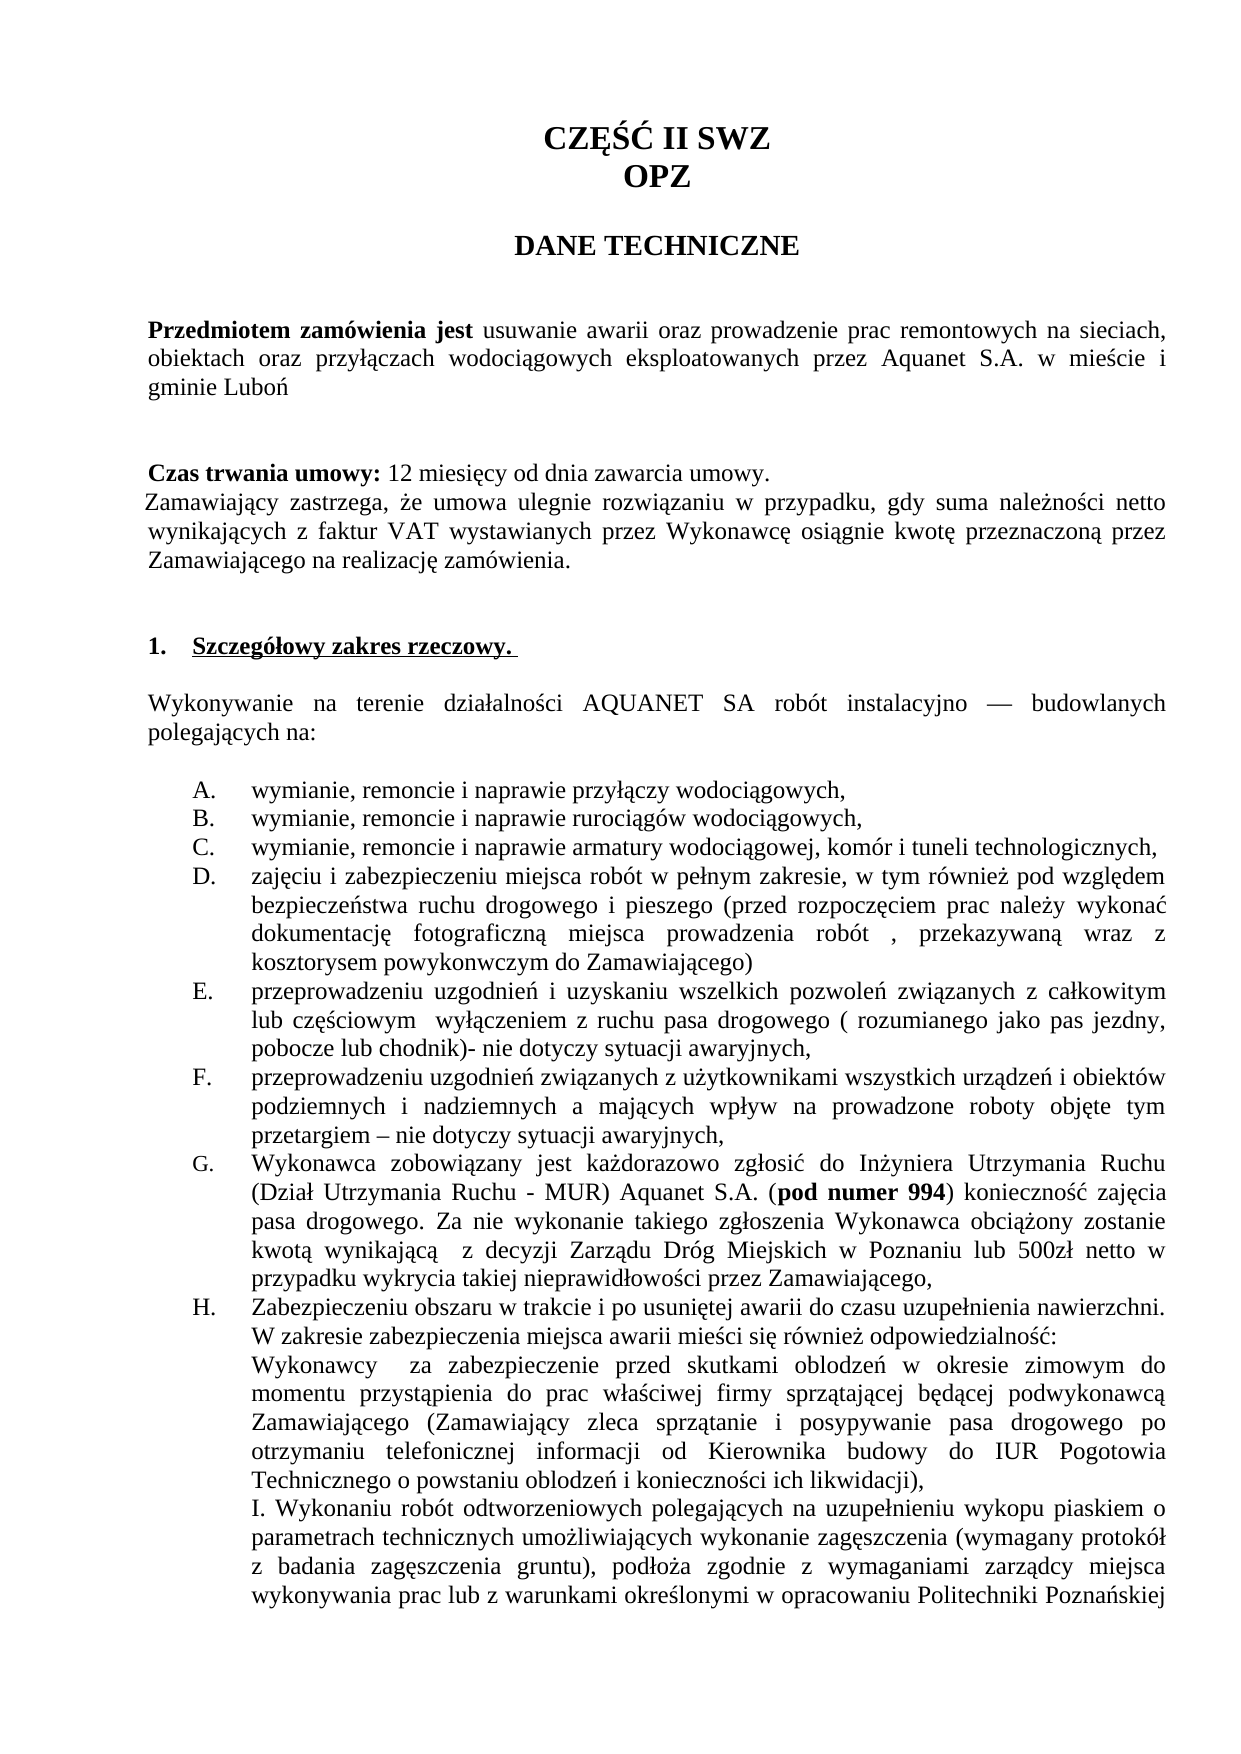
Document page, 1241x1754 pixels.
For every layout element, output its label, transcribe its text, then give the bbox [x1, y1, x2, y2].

text Czas trwania umowy: 12 miesięcy od dnia zawarcia umowy. [148, 458, 1167, 487]
list wymianie, remoncie i naprawie armatury wodociągowej, komór i tuneli technologicznych, [192, 832, 1167, 861]
list Szczegółowy zakres rzeczowy. [148, 631, 1167, 660]
text OPZ [148, 156, 1167, 195]
text DANE TECHNICZNE [148, 228, 1167, 262]
list przeprowadzeniu uzgodnień związanych z użytkownikami wszystkich urządzeń i obiektów podziemnych i nadziemnych a mających wpływ na prowadzone roboty objęte tym przetargiem – nie dotyczy sytuacji awaryjnych, [192, 1062, 1167, 1148]
text Wykonawcy za zabezpieczenie przed skutkami oblodzeń w okresie zimowym do momentu przystąpienia do prac właściwej firmy sprzątającej będącej podwykonawcą Zamawiającego (Zamawiający zleca sprzątanie i posypywanie pasa drogowego po otrzymaniu telefonicznej informacji od Kierownika budowy do IUR Pogotowia Technicznego o powstaniu oblodzeń i konieczności ich likwidacji), [251, 1350, 1167, 1493]
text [251, 1493, 1167, 1608]
text Przedmiotem zamówienia jest usuwanie awarii oraz prowadzenie prac remontowych na sieciach, obiektach oraz przyłączach wodociągowych eksploatowanych przez Aquanet S.A. w mieście i gminie Luboń [148, 315, 1167, 401]
list Zabezpieczeniu obszaru w trakcie i po usuniętej awarii do czasu uzupełnienia nawierzchni. W zakresie zabezpieczenia miejsca awarii mieści się również odpowiedzialność: [192, 1292, 1167, 1350]
list zajęciu i zabezpieczeniu miejsca robót w pełnym zakresie, w tym również pod względem bezpieczeństwa ruchu drogowego i pieszego (przed rozpoczęciem prac należy wykonać dokumentację fotograficzną miejsca prowadzenia robót , przekazywaną wraz z kosztorysem powykonwczym do Zamawiającego) [192, 861, 1167, 976]
text Wykonywanie na terenie działalności AQUANET SA robót instalacyjno — budowlanych polegających na: [148, 688, 1167, 746]
list wymianie, remoncie i naprawie rurociągów wodociągowych, [192, 803, 1167, 832]
list Wykonawca zobowiązany jest każdorazowo zgłosić do Inżyniera Utrzymania Ruchu (Dział Utrzymania Ruchu - MUR) Aquanet S.A. (pod numer 994) konieczność zajęcia pasa drogowego. Za nie wykonanie takiego zgłoszenia Wykonawca obciążony zostanie kwotą wynikającą z decyzji Zarządu Dróg Miejskich w Poznaniu lub 500zł netto w przypadku wykrycia takiej nieprawidłowości przez Zamawiającego, [192, 1148, 1167, 1292]
list przeprowadzeniu uzgodnień i uzyskaniu wszelkich pozwoleń związanych z całkowitym lub częściowym wyłączeniem z ruchu pasa drogowego ( rozumianego jako pas jezdny, pobocze lub chodnik)- nie dotyczy sytuacji awaryjnych, [192, 976, 1167, 1062]
list wymianie, remoncie i naprawie przyłączy wodociągowych, [192, 775, 1167, 803]
subtitle CZĘŚĆ II SWZ [148, 118, 1167, 156]
text Zamawiający zastrzega, że umowa ulegnie rozwiązaniu w przypadku, gdy suma należności netto wynikających z faktur VAT wystawianych przez Wykonawcę osiągnie kwotę przeznaczoną przez Zamawiającego na realizację zamówienia. [144, 487, 1167, 573]
